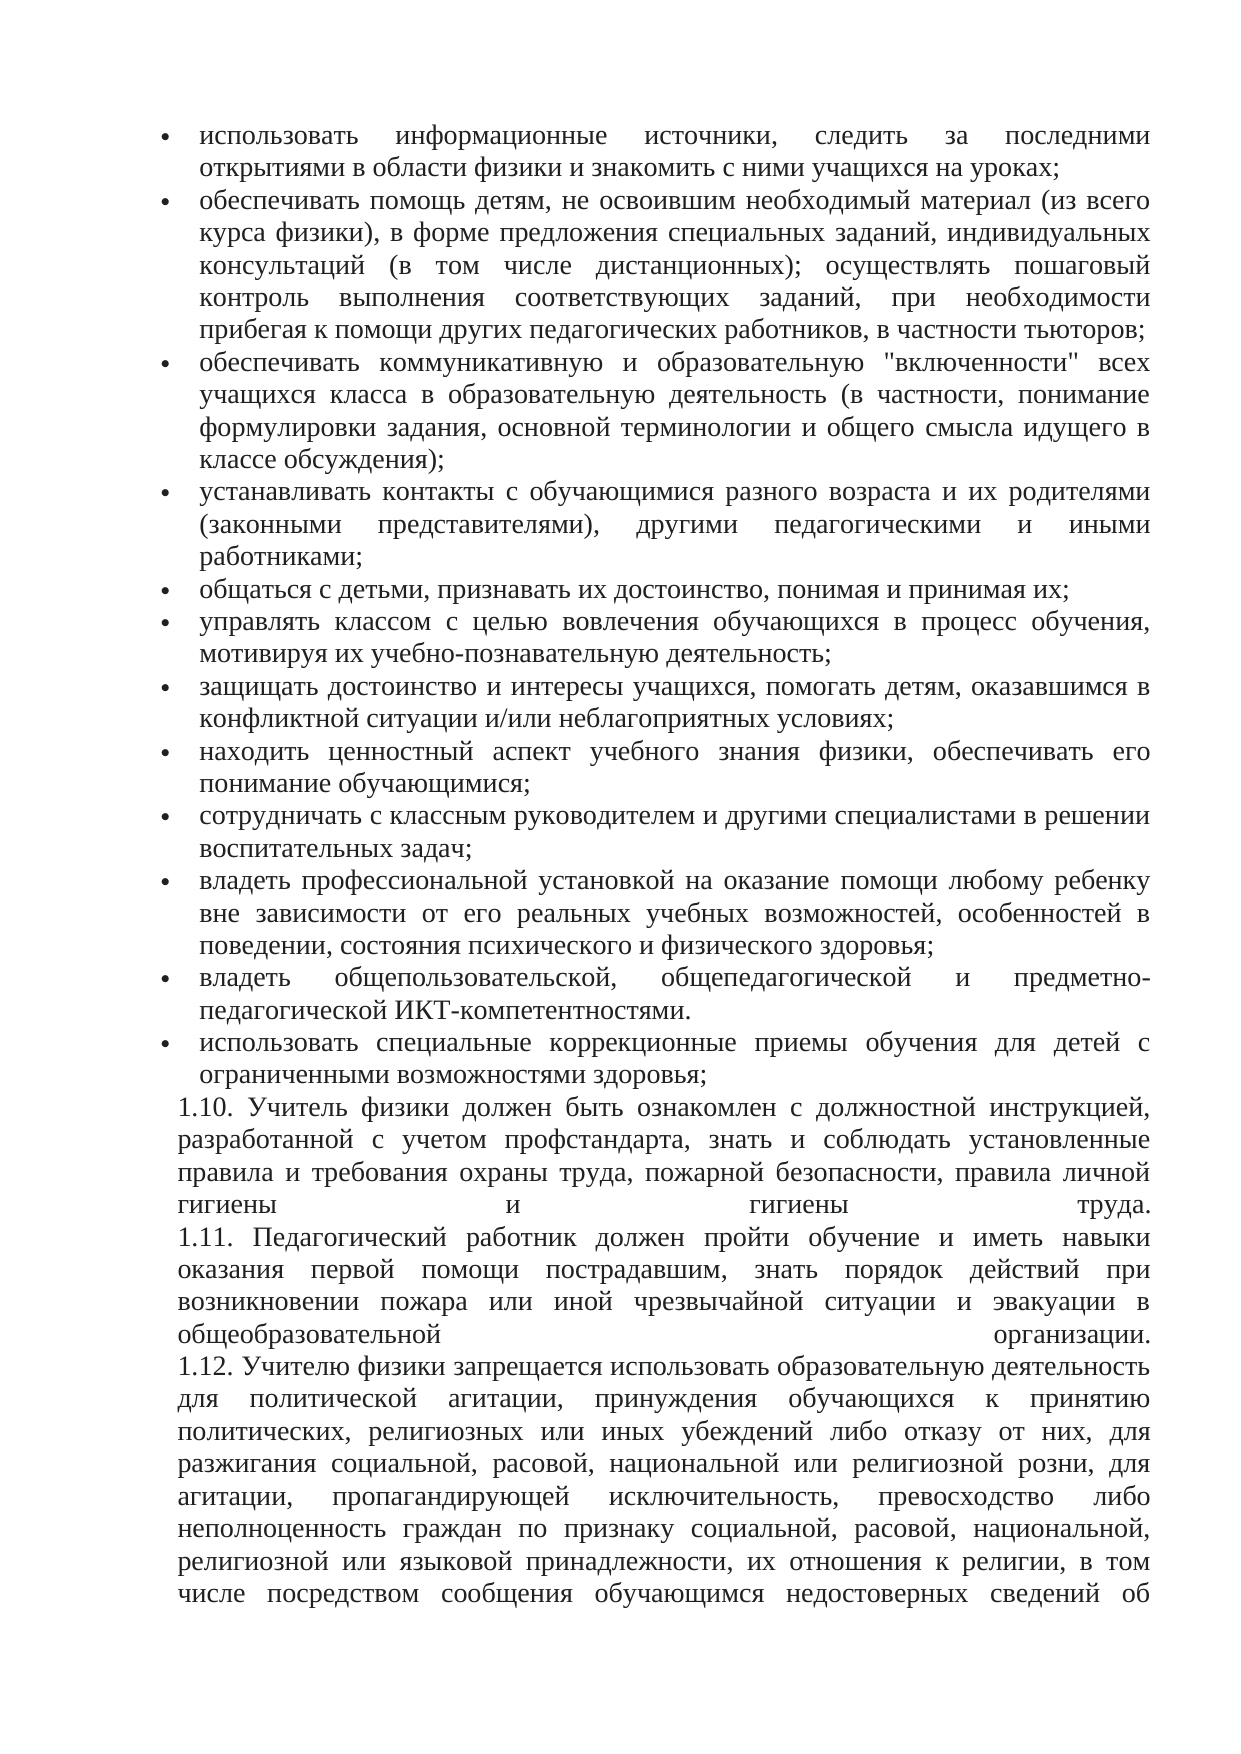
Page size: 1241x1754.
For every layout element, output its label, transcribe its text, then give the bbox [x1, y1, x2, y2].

list владеть профессиональной установкой на оказание помощи любому ребенку вне зависимости от его реальных учебных возможностей, особенностей в поведении, состояния психического и физического здоровья; [162, 863, 1152, 960]
list защищать достоинство и интересы учащихся, помогать детям, оказавшимся в конфликтной ситуации и/или неблагоприятных условиях; [162, 669, 1152, 734]
list обеспечивать коммуникативную и образовательную "включенности" всех учащихся класса в образовательную деятельность (в частности, понимание формулировки задания, основной терминологии и общего смысла идущего в классе обсуждения); [162, 345, 1152, 474]
list общаться с детьми, признавать их достоинство, понимая и принимая их; [162, 572, 1152, 604]
list управлять классом с целью вовлечения обучающихся в процесс обучения, мотивируя их учебно-познавательную деятельность; [162, 604, 1152, 669]
list использовать специальные коррекционные приемы обучения для детей с ограниченными возможностями здоровья; [162, 1025, 1152, 1090]
list устанавливать контакты с обучающимися разного возраста и их родителями (законными представителями), другими педагогическими и иными работниками; [162, 474, 1152, 572]
list сотрудничать с классным руководителем и другими специалистами в решении воспитательных задач; [162, 798, 1152, 863]
list находить ценностный аспект учебного знания физики, обеспечивать его понимание обучающимися; [162, 734, 1152, 798]
list обеспечивать помощь детям, не освоившим необходимый материал (из всего курса физики), в форме предложения специальных заданий, индивидуальных консультаций (в том числе дистанционных); осуществлять пошаговый контроль выполнения соответствующих заданий, при необходимости прибегая к помощи других педагогических работников, в частности тьюторов; [162, 183, 1152, 345]
list владеть общепользовательской, общепедагогической и предметно-педагогической ИКТ-компетентностями. [162, 960, 1152, 1025]
list использовать информационные источники, следить за последними открытиями в области физики и знакомить с ними учащихся на уроках; [162, 118, 1152, 183]
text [177, 1090, 1152, 1608]
